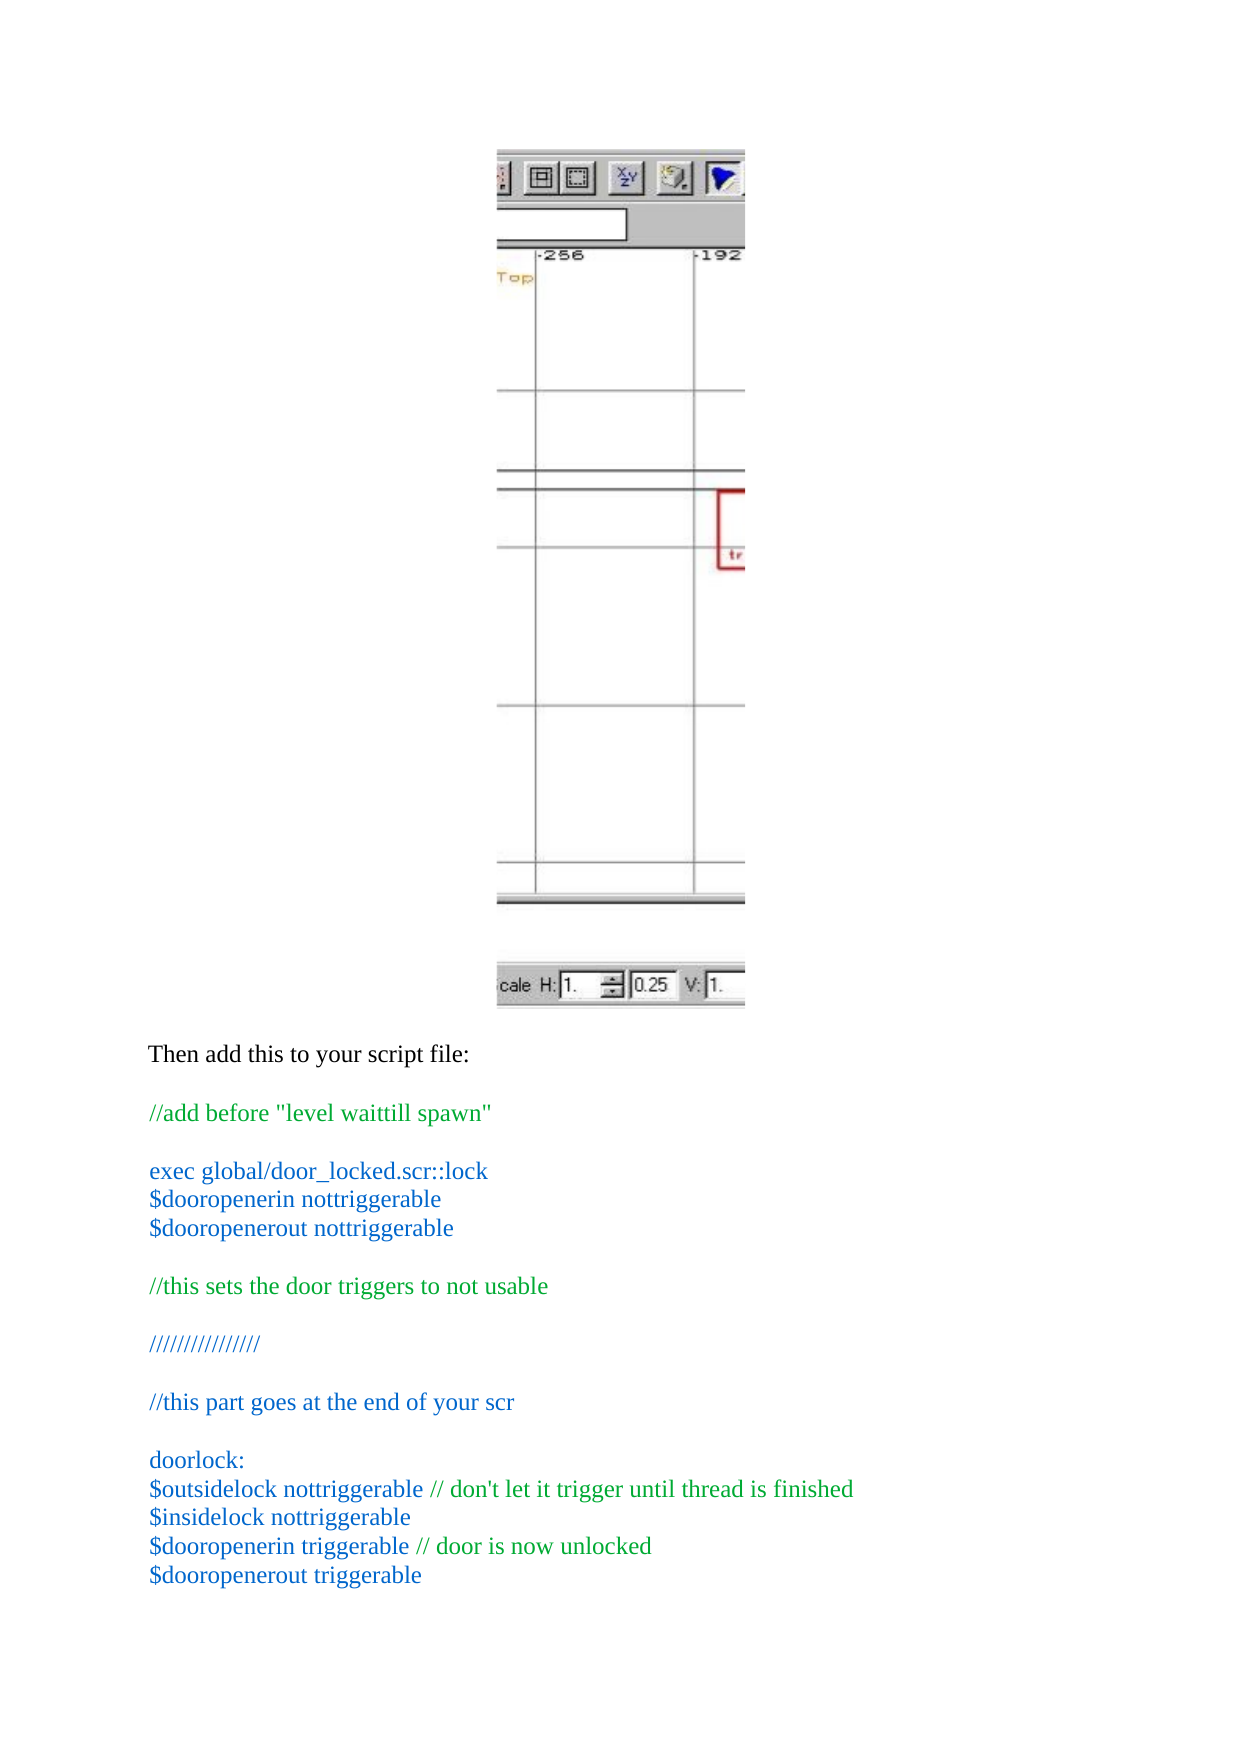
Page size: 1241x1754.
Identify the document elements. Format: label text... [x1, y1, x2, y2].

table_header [148, 1096, 1093, 1590]
picture [496, 149, 746, 1009]
text Then add this to your script file: [148, 1039, 1093, 1068]
